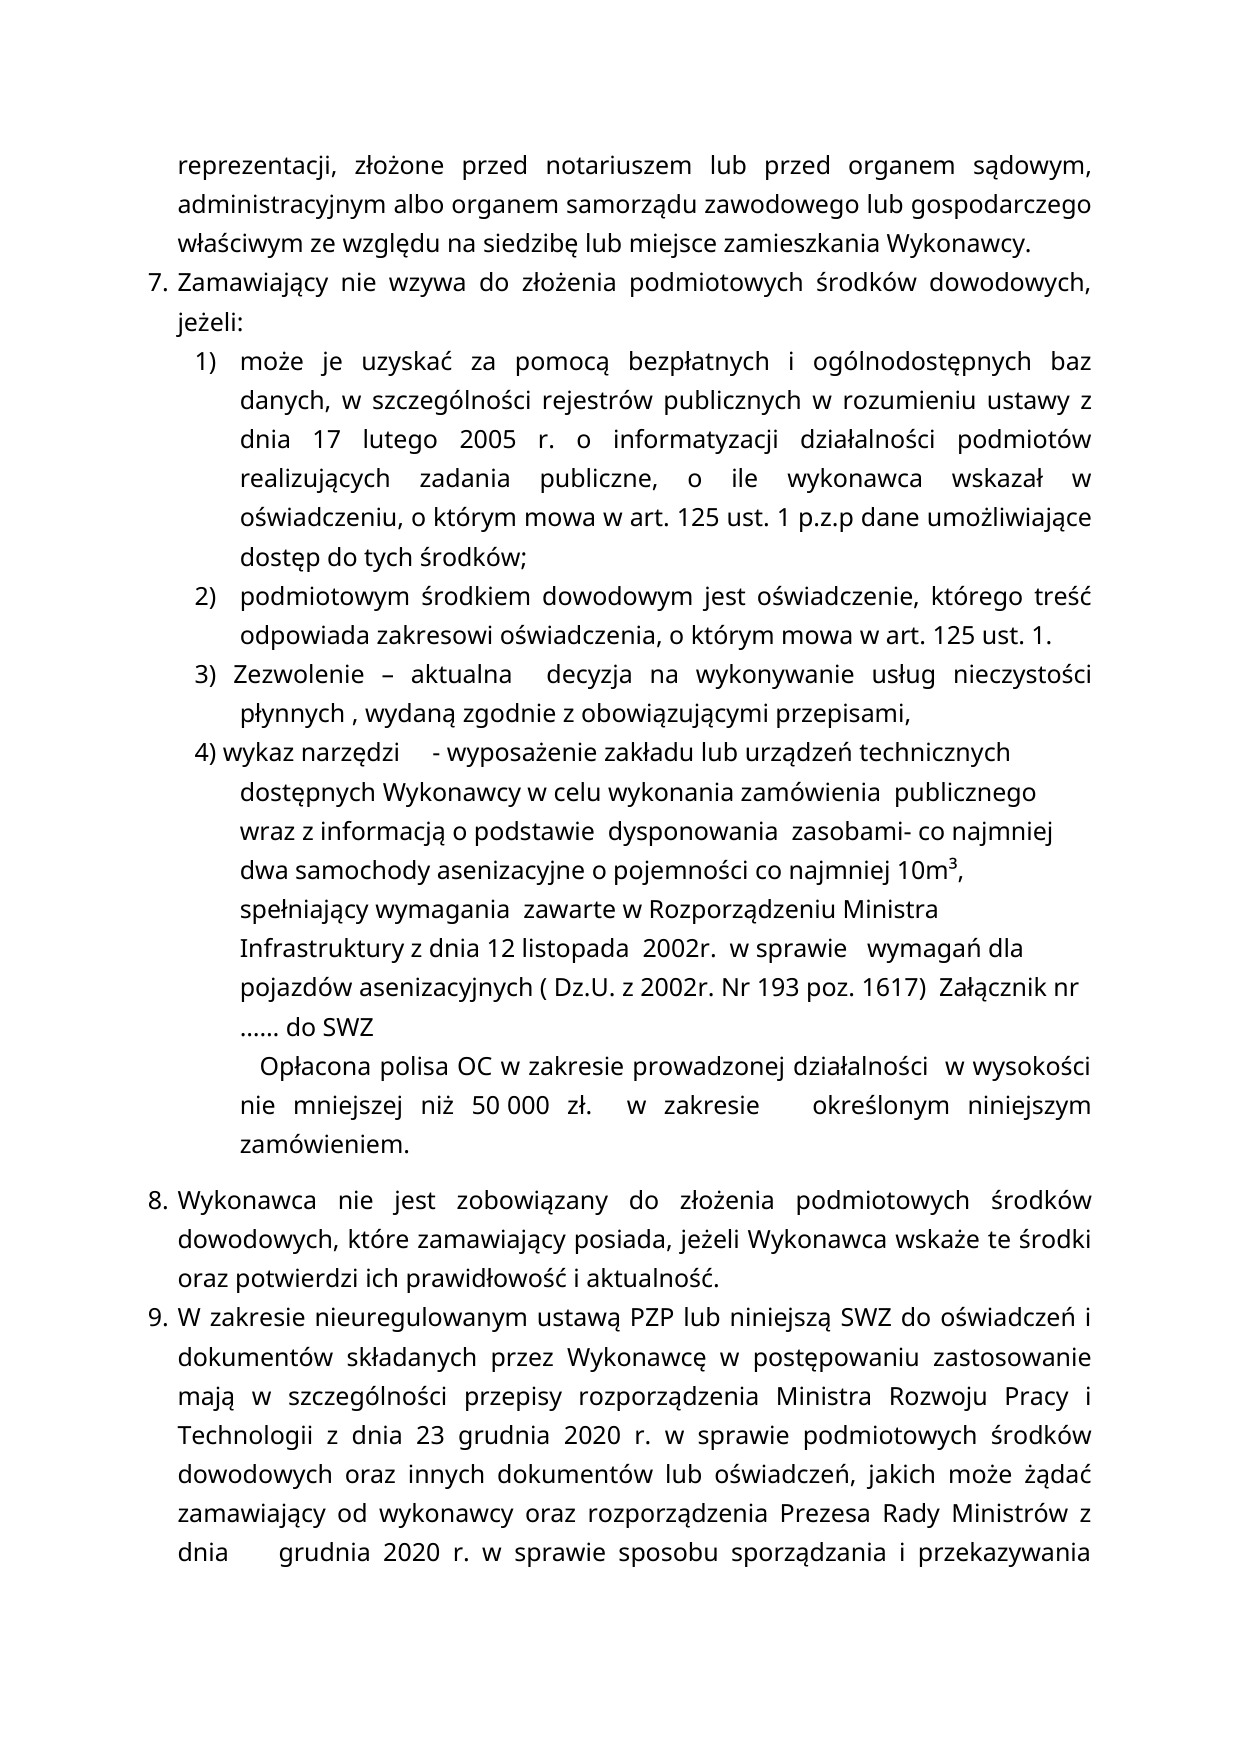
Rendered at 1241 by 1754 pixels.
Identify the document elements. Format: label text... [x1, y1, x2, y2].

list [148, 1300, 1093, 1569]
list 4) wykaz narzędzi - wyposażenie zakładu lub urządzeń technicznych dostępnych Wykonawcy w celu wykonania zamówienia publicznego wraz z informacją o podstawie dysponowania zasobami- co najmniej dwa samochody asenizacyjne o pojemności co najmniej 10m³, spełniający wymagania zawarte w Rozporządzeniu Ministra Infrastruktury z dnia 12 listopada 2002r. w sprawie wymagań dla pojazdów asenizacyjnych ( Dz.U. z 2002r. Nr 193 poz. 1617) Załącznik nr …… do SWZ [194, 735, 1093, 1043]
list 2) podmiotowym środkiem dowodowym jest oświadczenie, którego treść odpowiada zakresowi oświadczenia, o którym mowa w art. 125 ust. 1. [194, 578, 1093, 652]
list 3) Zezwolenie – aktualna decyzja na wykonywanie usług nieczystości płynnych , wydaną zgodnie z obowiązującymi przepisami, [194, 657, 1093, 730]
list Zamawiający nie wzywa do złożenia podmiotowych środków dowodowych, jeżeli: [148, 265, 1093, 338]
list 1) może je uzyskać za pomocą bezpłatnych i ogólnodostępnych baz danych, w szczególności rejestrów publicznych w rozumieniu ustawy z dnia 17 lutego 2005 r. o informatyzacji działalności podmiotów realizujących zadania publiczne, o ile wykonawca wskazał w oświadczeniu, o którym mowa w art. 125 ust. 1 p.z.p dane umożliwiające dostęp do tych środków; [194, 343, 1093, 573]
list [148, 148, 1093, 260]
list Opłacona polisa OC w zakresie prowadzonej działalności w wysokości nie mniejszej niż 50 000 zł. w zakresie określonym niniejszym zamówieniem. [194, 1048, 1093, 1161]
list Wykonawca nie jest zobowiązany do złożenia podmiotowych środków dowodowych, które zamawiający posiada, jeżeli Wykonawca wskaże te środki oraz potwierdzi ich prawidłowość i aktualność. [148, 1183, 1093, 1295]
